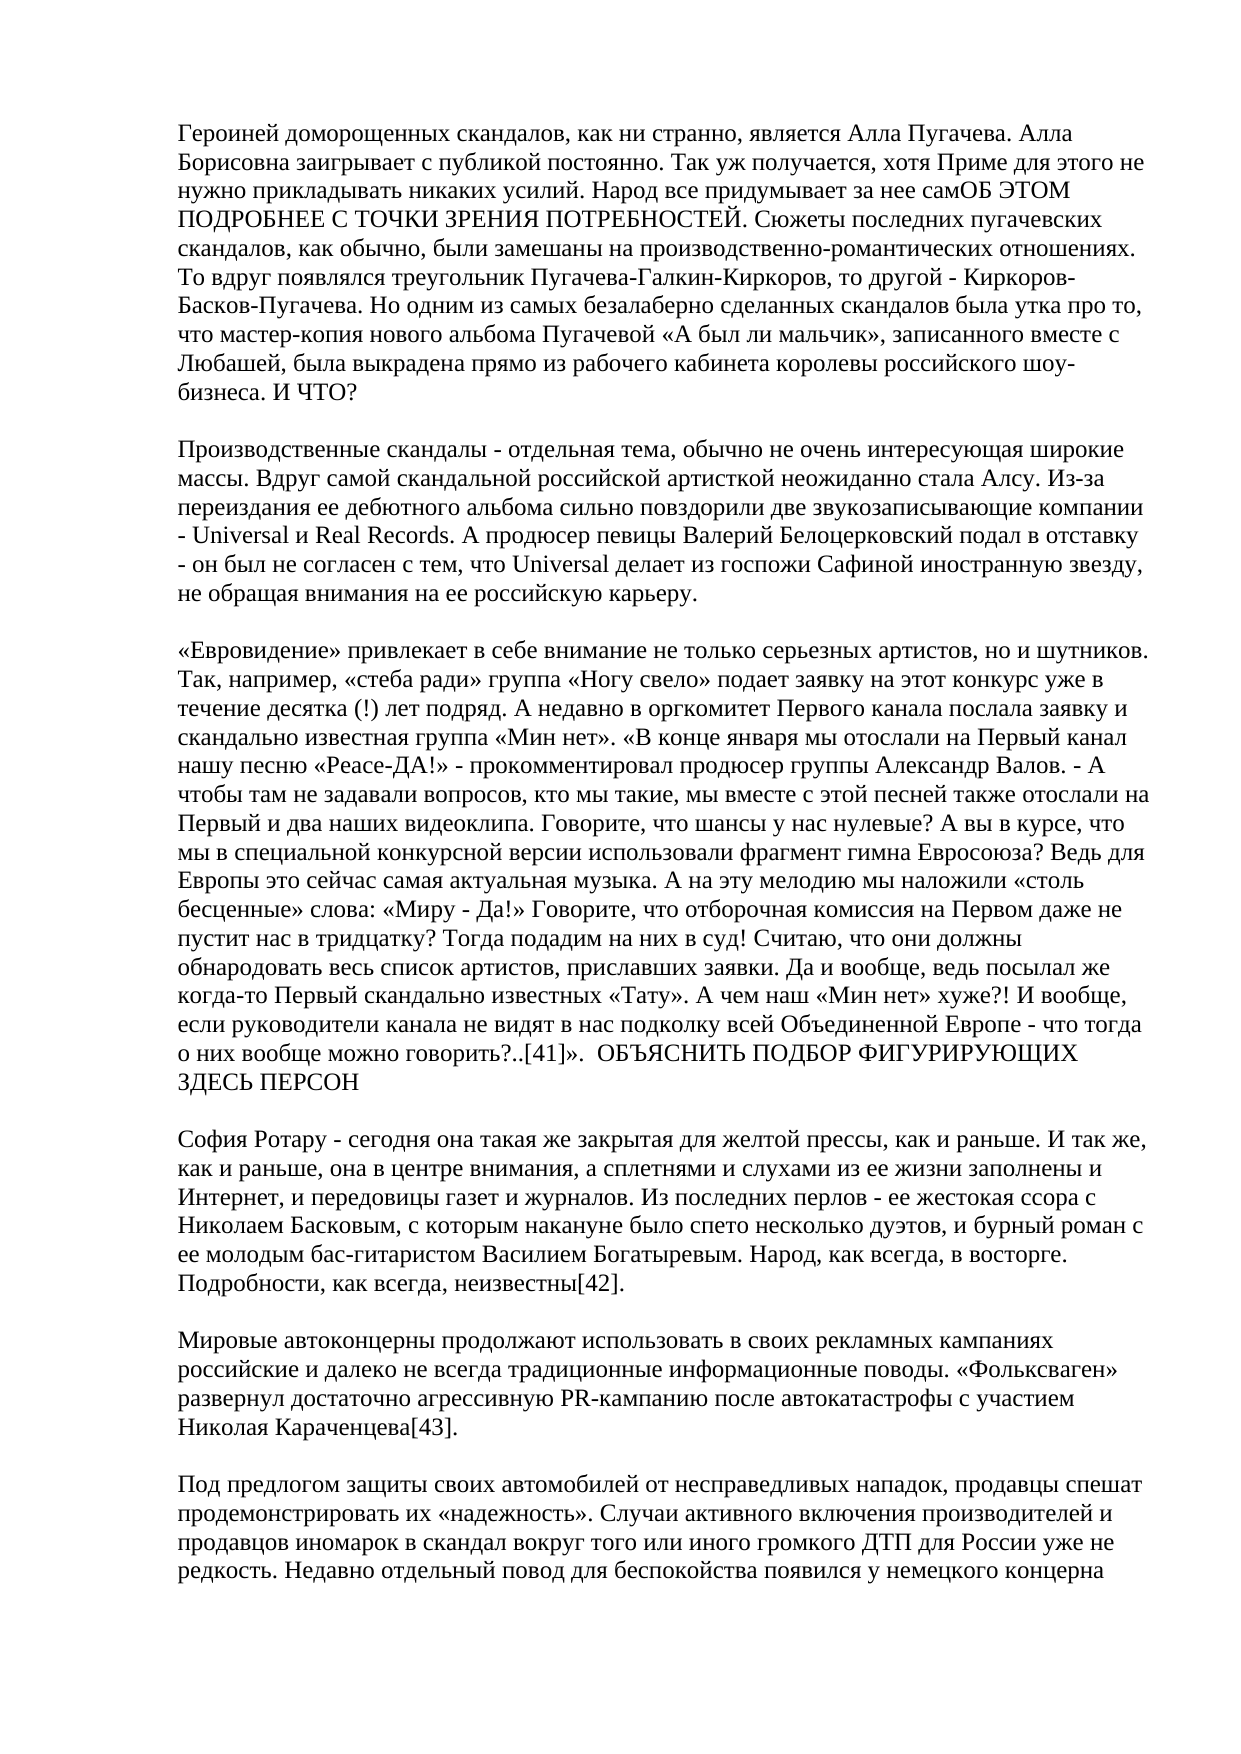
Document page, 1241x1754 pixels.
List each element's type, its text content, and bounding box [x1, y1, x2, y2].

text София Ротару - сегодня она такая же закрытая для желтой прессы, как и раньше. И так же, как и раньше, она в центре внимания, а сплетнями и слухами из ее жизни заполнены и Интернет, и передовицы газет и журналов. Из последних перлов - ее жестокая ссора с Николаем Басковым, с которым накануне было спето несколько дуэтов, и бурный роман с ее молодым бас-гитаристом Василием Богатыревым. Народ, как всегда, в восторге. Подробности, как всегда, неизвестны[42]. [177, 1124, 1152, 1297]
text «Евровидение» привлекает в себе внимание не только серьезных артистов, но и шутников. Так, например, «стеба ради» группа «Ногу свело» подает заявку на этот конкурс уже в течение десятка (!) лет подряд. А недавно в оргкомитет Первого канала послала заявку и скандально известная группа «Мин нет». «В конце января мы отослали на Первый канал нашу песню «Реасе-ДА!» - прокомментировал продюсер группы Александр Валов. - А чтобы там не задавали вопросов, кто мы такие, мы вместе с этой песней также отослали на Первый и два наших видеоклипа. Говорите, что шансы у нас нулевые? А вы в курсе, что мы в специальной конкурсной версии использовали фрагмент гимна Евросоюза? Ведь для Европы это сейчас самая актуальная музыка. А на эту мелодию мы наложили «столь бесценные» слова: «Миру - Да!» Говорите, что отборочная комиссия на Первом даже не пустит нас в тридцатку? Тогда подадим на них в суд! Считаю, что они должны обнародовать весь список артистов, приславших заявки. Да и вообще, ведь посылал же когда-то Первый скандально известных «Тату». А чем наш «Мин нет» хуже?! И вообще, если руководители канала не видят в нас подколку всей Объединенной Европе - что тогда о них вообще можно говорить?..[41]». ОБЪЯСНИТЬ ПОДБОР ФИГУРИРУЮЩИХ ЗДЕСЬ ПЕРСОН [177, 636, 1152, 1096]
text Производственные скандалы - отдельная тема, обычно не очень интересующая широкие массы. Вдруг самой скандальной российской артисткой неожиданно стала Алсу. Из-за переиздания ее дебютного альбома сильно повздорили две звукозаписывающие компании - Universal и Real Records. А продюсер певицы Валерий Белоцерковский подал в отставку - он был не согласен с тем, что Universal делает из госпожи Сафиной иностранную звезду, не обращая внимания на ее российскую карьеру. [177, 434, 1152, 607]
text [177, 1469, 1152, 1584]
text Героиней доморощенных скандалов, как ни странно, является Алла Пугачева. Алла Борисовна заигрывает с публикой постоянно. Так уж получается, хотя Приме для этого не нужно прикладывать никаких усилий. Народ все придумывает за нее самОБ ЭТОМ ПОДРОБНЕЕ С ТОЧКИ ЗРЕНИЯ ПОТРЕБНОСТЕЙ. Сюжеты последних пугачевских скандалов, как обычно, были замешаны на производственно-романтических отношениях. То вдруг появлялся треугольник Пугачева-Галкин-Киркоров, то другой - Киркоров-Басков-Пугачева. Но одним из самых безалаберно сделанных скандалов была утка про то, что мастер-копия нового альбома Пугачевой «А был ли мальчик», записанного вместе с Любашей, была выкрадена прямо из рабочего кабинета королевы российского шоу-бизнеса. И ЧТО? [177, 118, 1152, 406]
text Мировые автоконцерны продолжают использовать в своих рекламных кампаниях российские и далеко не всегда традиционные информационные поводы. «Фольксваген» развернул достаточно агрессивную PR-кампанию после автокатастрофы с участием Николая Караченцева[43]. [177, 1326, 1152, 1441]
